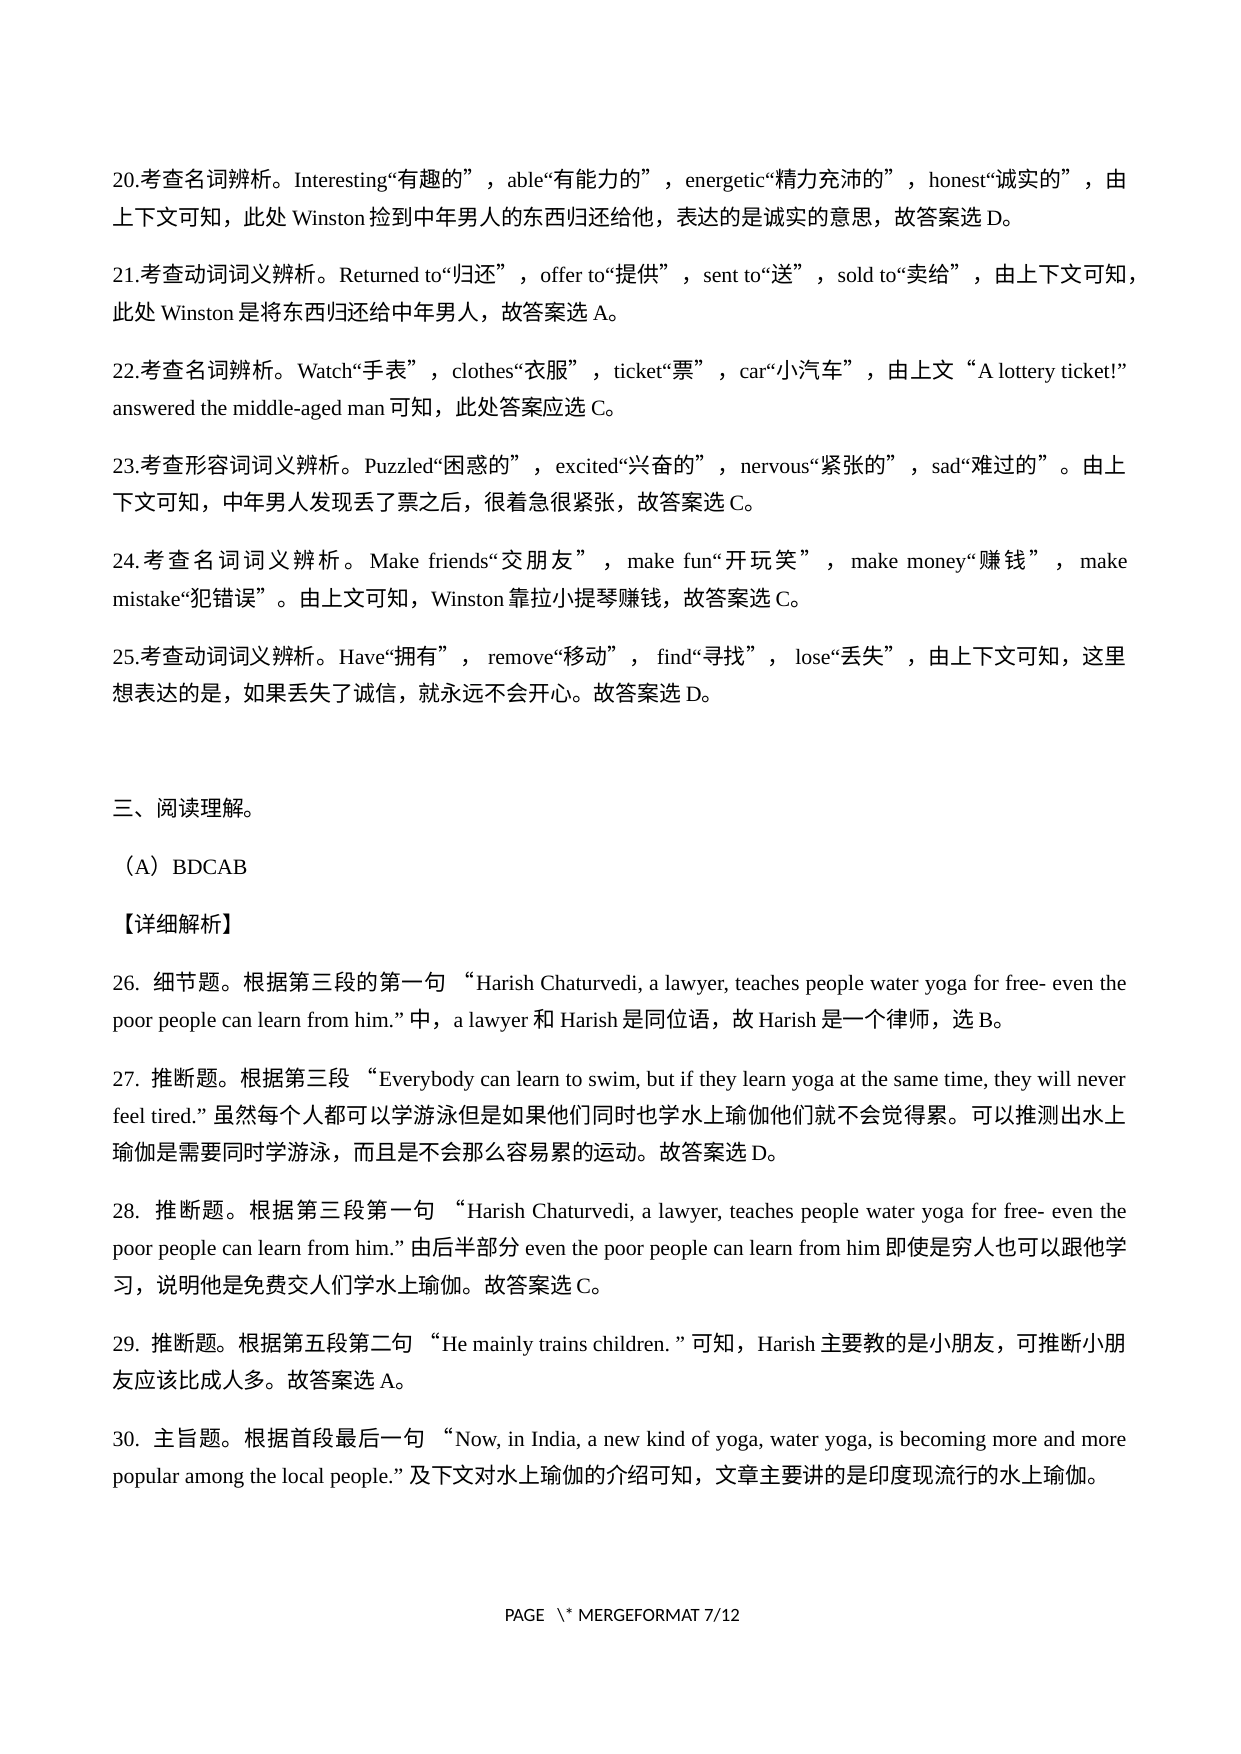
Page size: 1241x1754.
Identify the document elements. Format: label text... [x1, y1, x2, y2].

text 27. 推断题。根据第三段 “Everybody can learn to swim, but if they learn yoga at the same time, they will never feel tired.” 虽然每个人都可以学游泳但是如果他们同时也学水上瑜伽他们就不会觉得累。可以推测出水上瑜伽是需要同时学游泳，而且是不会那么容易累的运动。故答案选D。 [112, 1060, 1128, 1167]
text 三、阅读理解。 [112, 791, 1128, 823]
text 30. 主旨题。根据首段最后一句 “Now, in India, a new kind of yoga, water yoga, is becoming more and more popular among the local people.” 及下文对水上瑜伽的介绍可知，文章主要讲的是印度现流行的水上瑜伽。 [112, 1421, 1128, 1490]
text 21.考查动词词义辨析。Returned to“归还”，offer to“提供”，sent to“送”，sold to“卖给”，由上下文可知，此处Winston是将东西归还给中年男人，故答案选A。 [112, 257, 1128, 327]
text 29. 推断题。根据第五段第二句 “He mainly trains children. ” 可知，Harish主要教的是小朋友，可推断小朋友应该比成人多。故答案选A。 [112, 1325, 1128, 1395]
text 23.考查形容词词义辨析。Puzzled“困惑的”，excited“兴奋的”，nervous“紧张的”，sad“难过的”。由上下文可知，中年男人发现丢了票之后，很着急很紧张，故答案选C。 [112, 448, 1128, 517]
text 25.考查动词词义辨析。Have“拥有”， remove“移动”， find“寻找”， lose“丢失”，由上下文可知，这里想表达的是，如果丢失了诚信，就永远不会开心。故答案选D。 [112, 638, 1128, 708]
text 26. 细节题。根据第三段的第一句 “Harish Chaturvedi, a lawyer, teaches people water yoga for free- even the poor people can learn from him.” 中，a lawyer 和Harish是同位语，故Harish是一个律师，选B。 [112, 965, 1128, 1034]
text 20.考查名词辨析。Interesting“有趣的”，able“有能力的”，energetic“精力充沛的”，honest“诚实的”，由上下文可知，此处Winston捡到中年男人的东西归还给他，表达的是诚实的意思，故答案选D。 [112, 162, 1128, 232]
text 【详细解析】 [112, 907, 1128, 939]
text 28. 推断题。根据第三段第一句 “Harish Chaturvedi, a lawyer, teaches people water yoga for free- even the poor people can learn from him.” 由后半部分even the poor people can learn from him即使是穷人也可以跟他学习，说明他是免费交人们学水上瑜伽。故答案选C。 [112, 1193, 1128, 1300]
text （A）BDCAB [112, 849, 1128, 881]
text 22.考查名词辨析。Watch“手表”，clothes“衣服”，ticket“票”，car“小汽车”，由上文“A lottery ticket!” answered the middle-aged man可知，此处答案应选C。 [112, 352, 1128, 422]
text 24.考查名词词义辨析。Make friends“交朋友”，make fun“开玩笑”，make money“赚钱”，make mistake“犯错误”。由上文可知，Winston靠拉小提琴赚钱，故答案选C。 [112, 543, 1128, 613]
